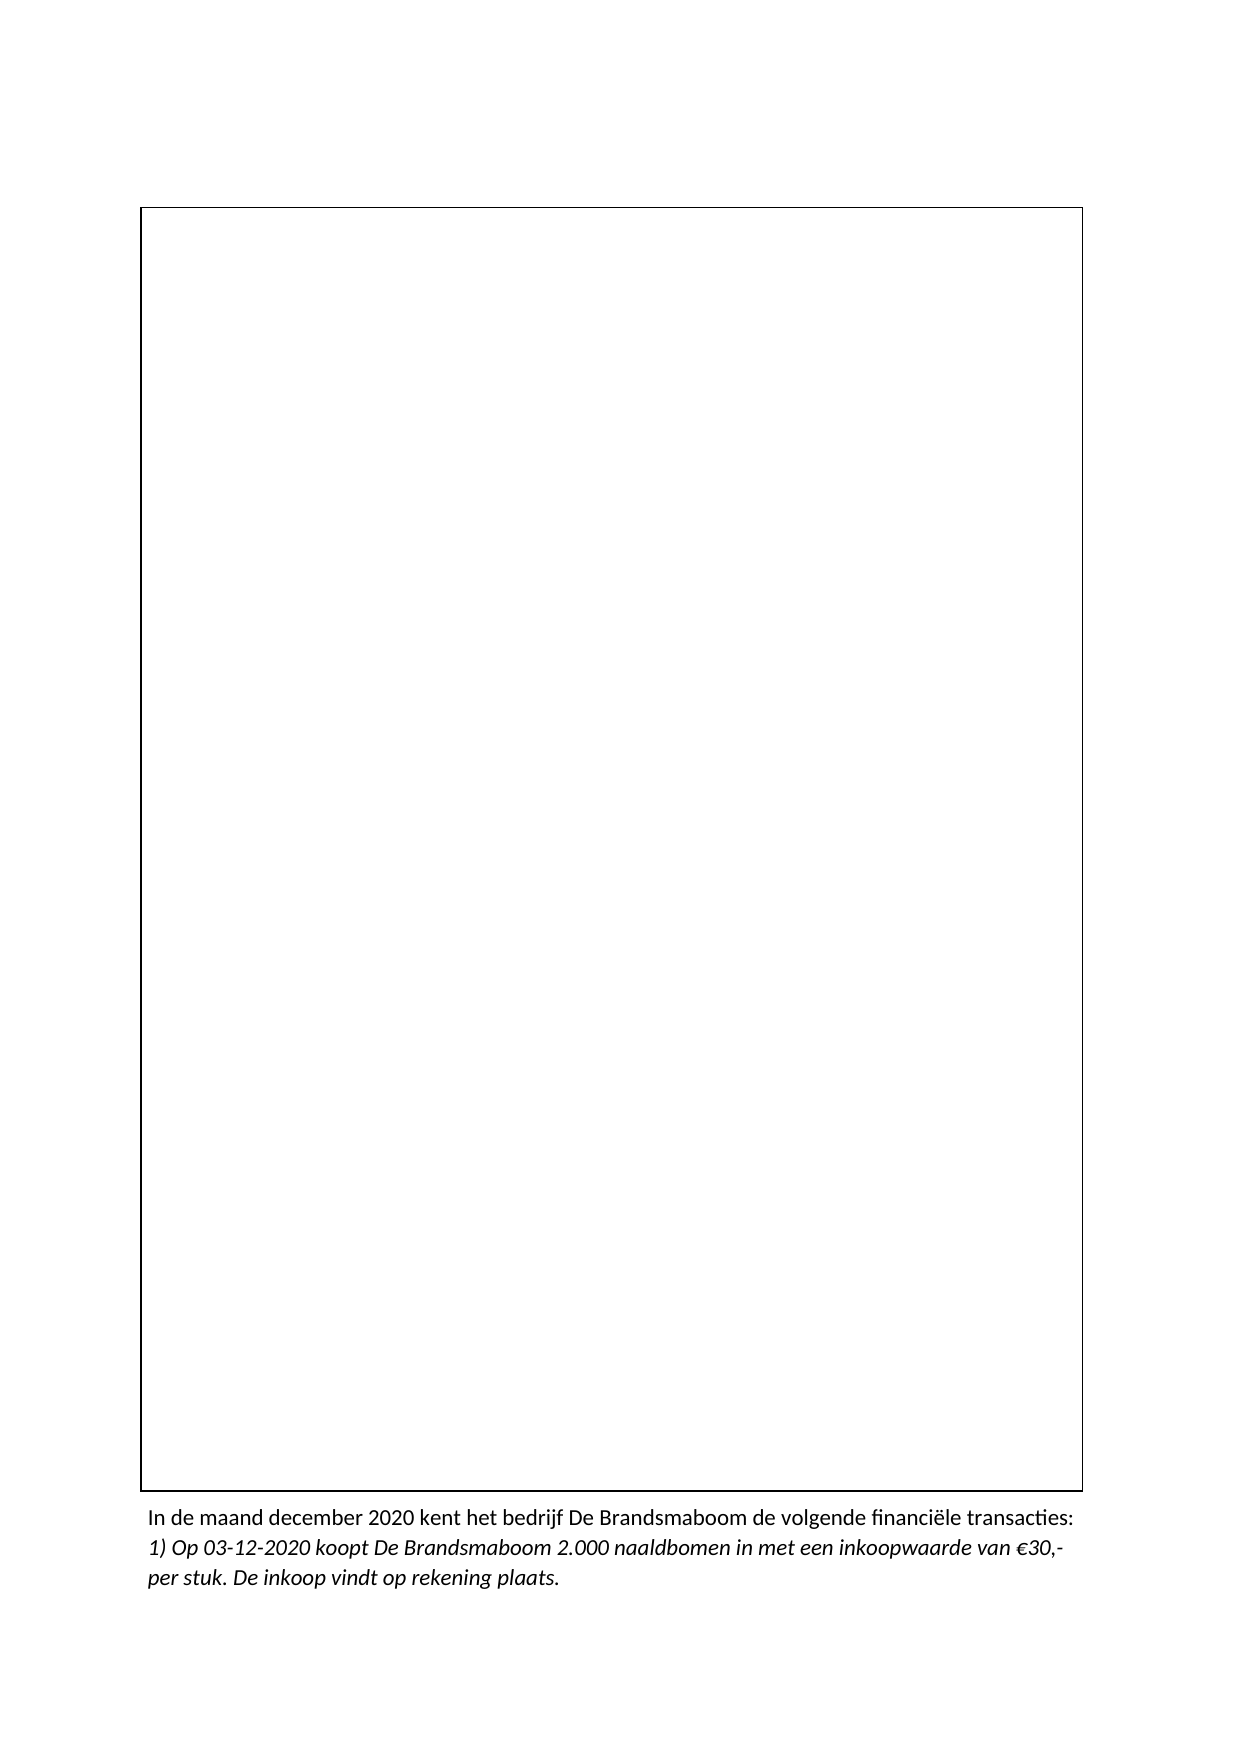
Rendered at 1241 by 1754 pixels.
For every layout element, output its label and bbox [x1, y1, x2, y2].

text [148, 148, 1093, 1591]
